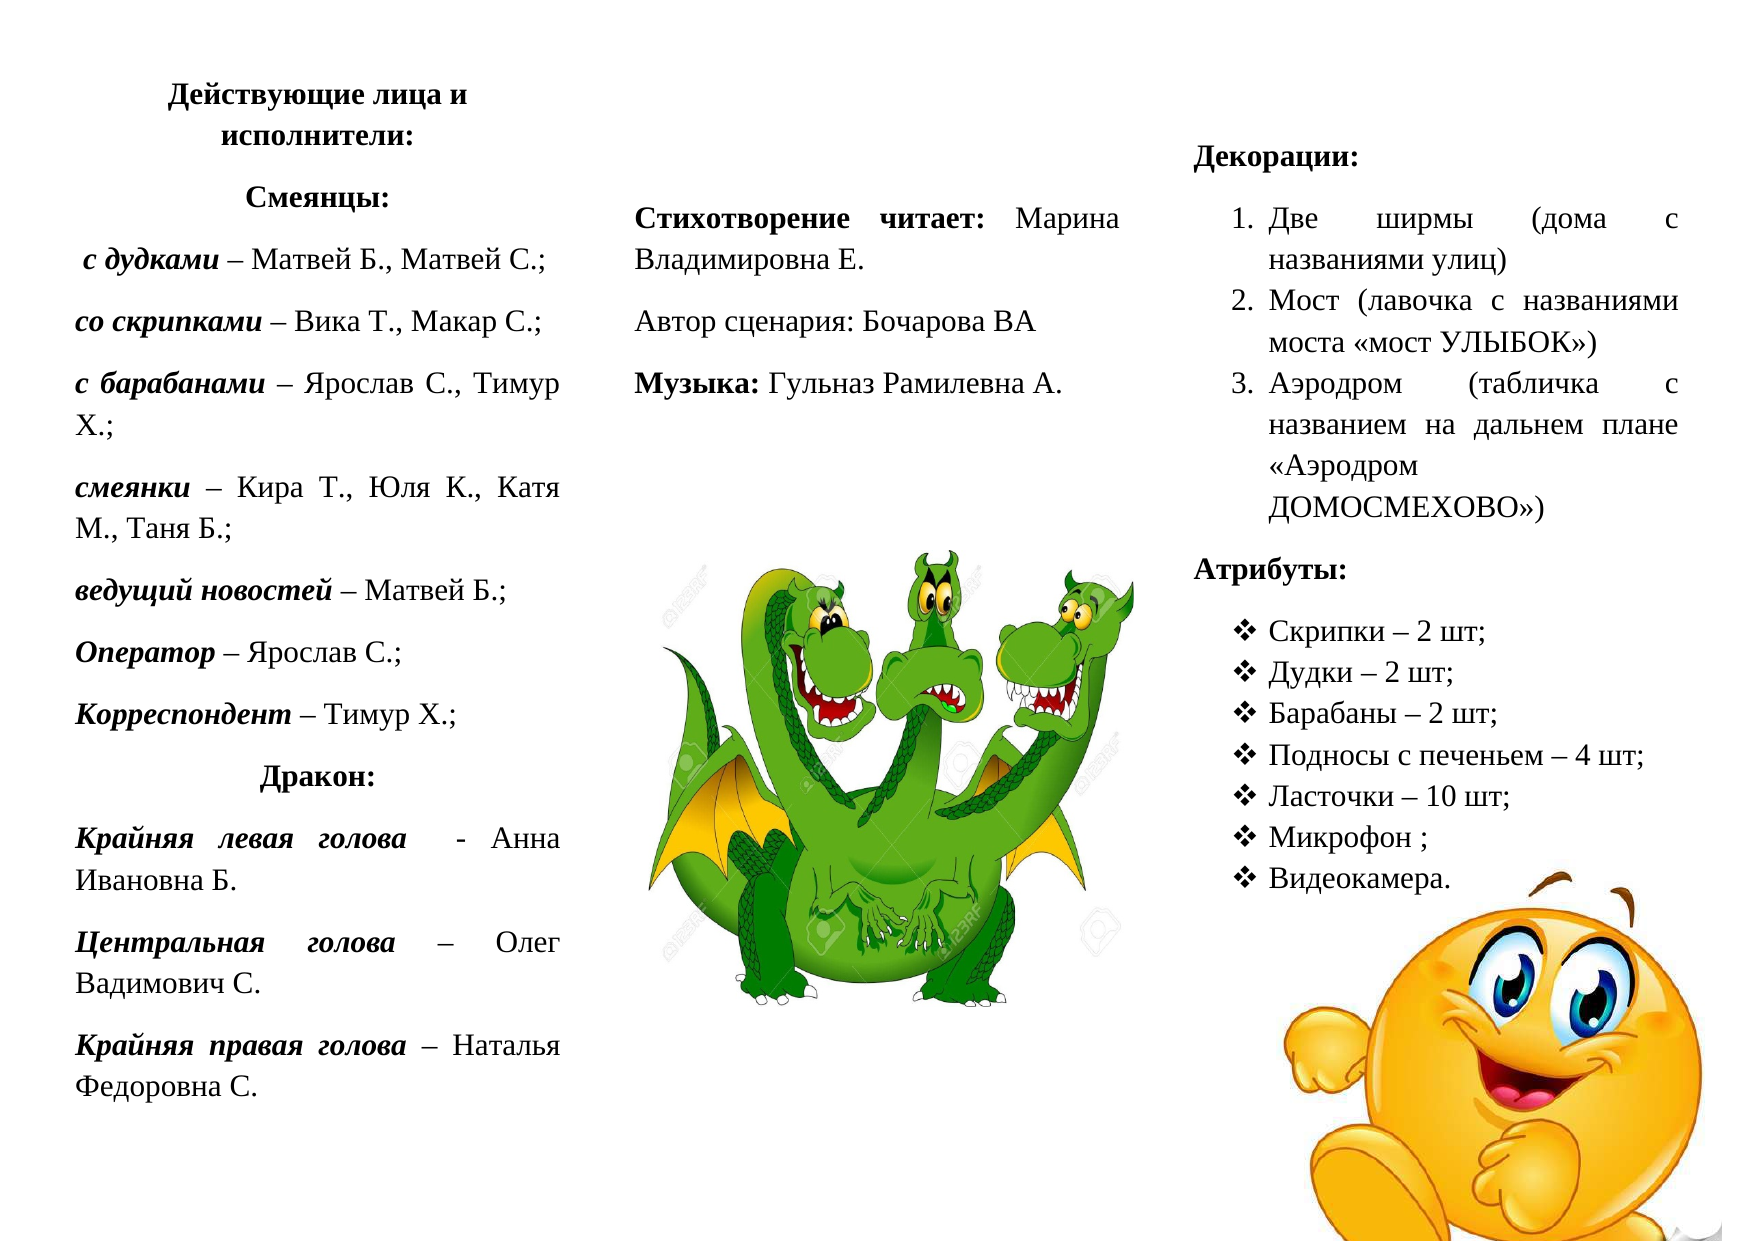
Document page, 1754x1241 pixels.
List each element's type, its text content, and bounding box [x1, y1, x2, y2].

text Крайняя левая голова - Анна Ивановна Б. [75, 819, 560, 897]
list Скрипки – 2 шт; [1231, 612, 1679, 648]
list Ласточки – 10 шт; [1231, 777, 1679, 813]
text ведущий новостей – Матвей Б.; [75, 571, 560, 607]
picture [1276, 859, 1722, 1241]
list Две ширмы (дома с названиями улиц) [1231, 199, 1679, 276]
text Атрибуты: [1193, 550, 1679, 586]
list Микрофон ; [1231, 818, 1679, 854]
text Действующие лица и исполнители: [75, 75, 560, 152]
text Смеянцы: [75, 178, 560, 214]
text смеянки – Кира Т., Юля К., Катя М., Таня Б.; [75, 468, 560, 545]
list Подносы с печеньем – 4 шт; [1231, 736, 1679, 772]
picture [648, 550, 1134, 1007]
text Корреспондент – Тимур Х.; [75, 695, 560, 731]
text Автор сценария: Бочарова ВА [634, 302, 1119, 338]
text Центральная голова – Олег Вадимович С. [75, 923, 560, 1000]
text Оператор – Ярослав С.; [75, 633, 560, 669]
text Стихотворение читает: Марина Владимировна Е. [634, 199, 1119, 276]
text Дракон: [75, 757, 560, 793]
list Мост (лавочка с названиями моста «мост УЛЫБОК») [1231, 282, 1679, 359]
text с дудками – Матвей Б., Матвей С.; [75, 240, 560, 276]
text Музыка: Гульназ Рамилевна А. [634, 364, 1119, 401]
list Дудки – 2 шт; [1231, 653, 1679, 689]
list Барабаны – 2 шт; [1231, 694, 1679, 731]
text с барабанами – Ярослав С., Тимур Х.; [75, 364, 560, 442]
list Видеокамера. [1231, 859, 1679, 896]
text Крайняя правая голова – Наталья Федоровна С. [75, 1026, 560, 1103]
text Декорации: [1193, 137, 1679, 173]
list Аэродром (табличка с названием на дальнем плане «Аэродром ДОМОСМЕХОВО») [1231, 364, 1679, 524]
text со скрипками – Вика Т., Макар С.; [75, 302, 560, 338]
